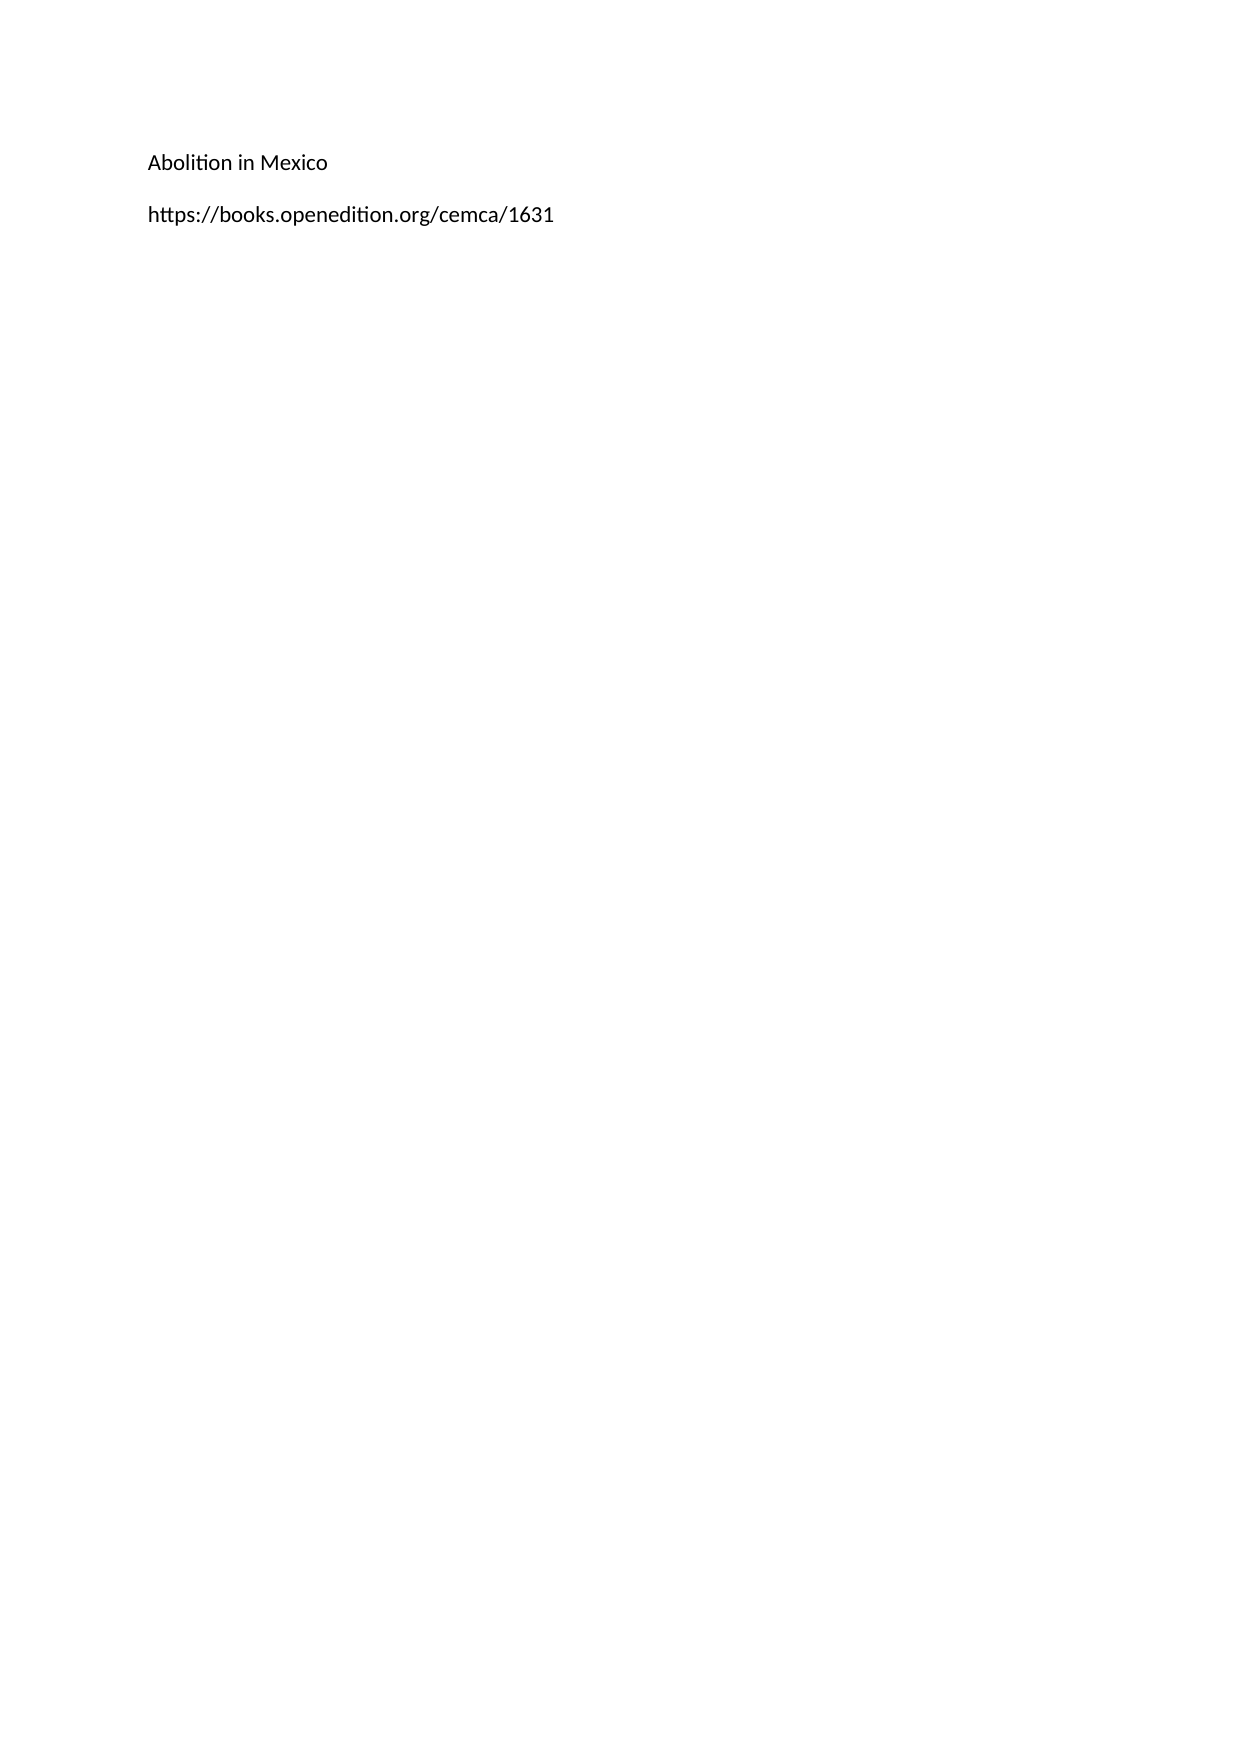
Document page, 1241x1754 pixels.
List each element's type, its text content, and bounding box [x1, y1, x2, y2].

text Abolition in Mexico [148, 148, 1093, 176]
text https://books.openedition.org/cemca/1631 [148, 201, 1093, 229]
